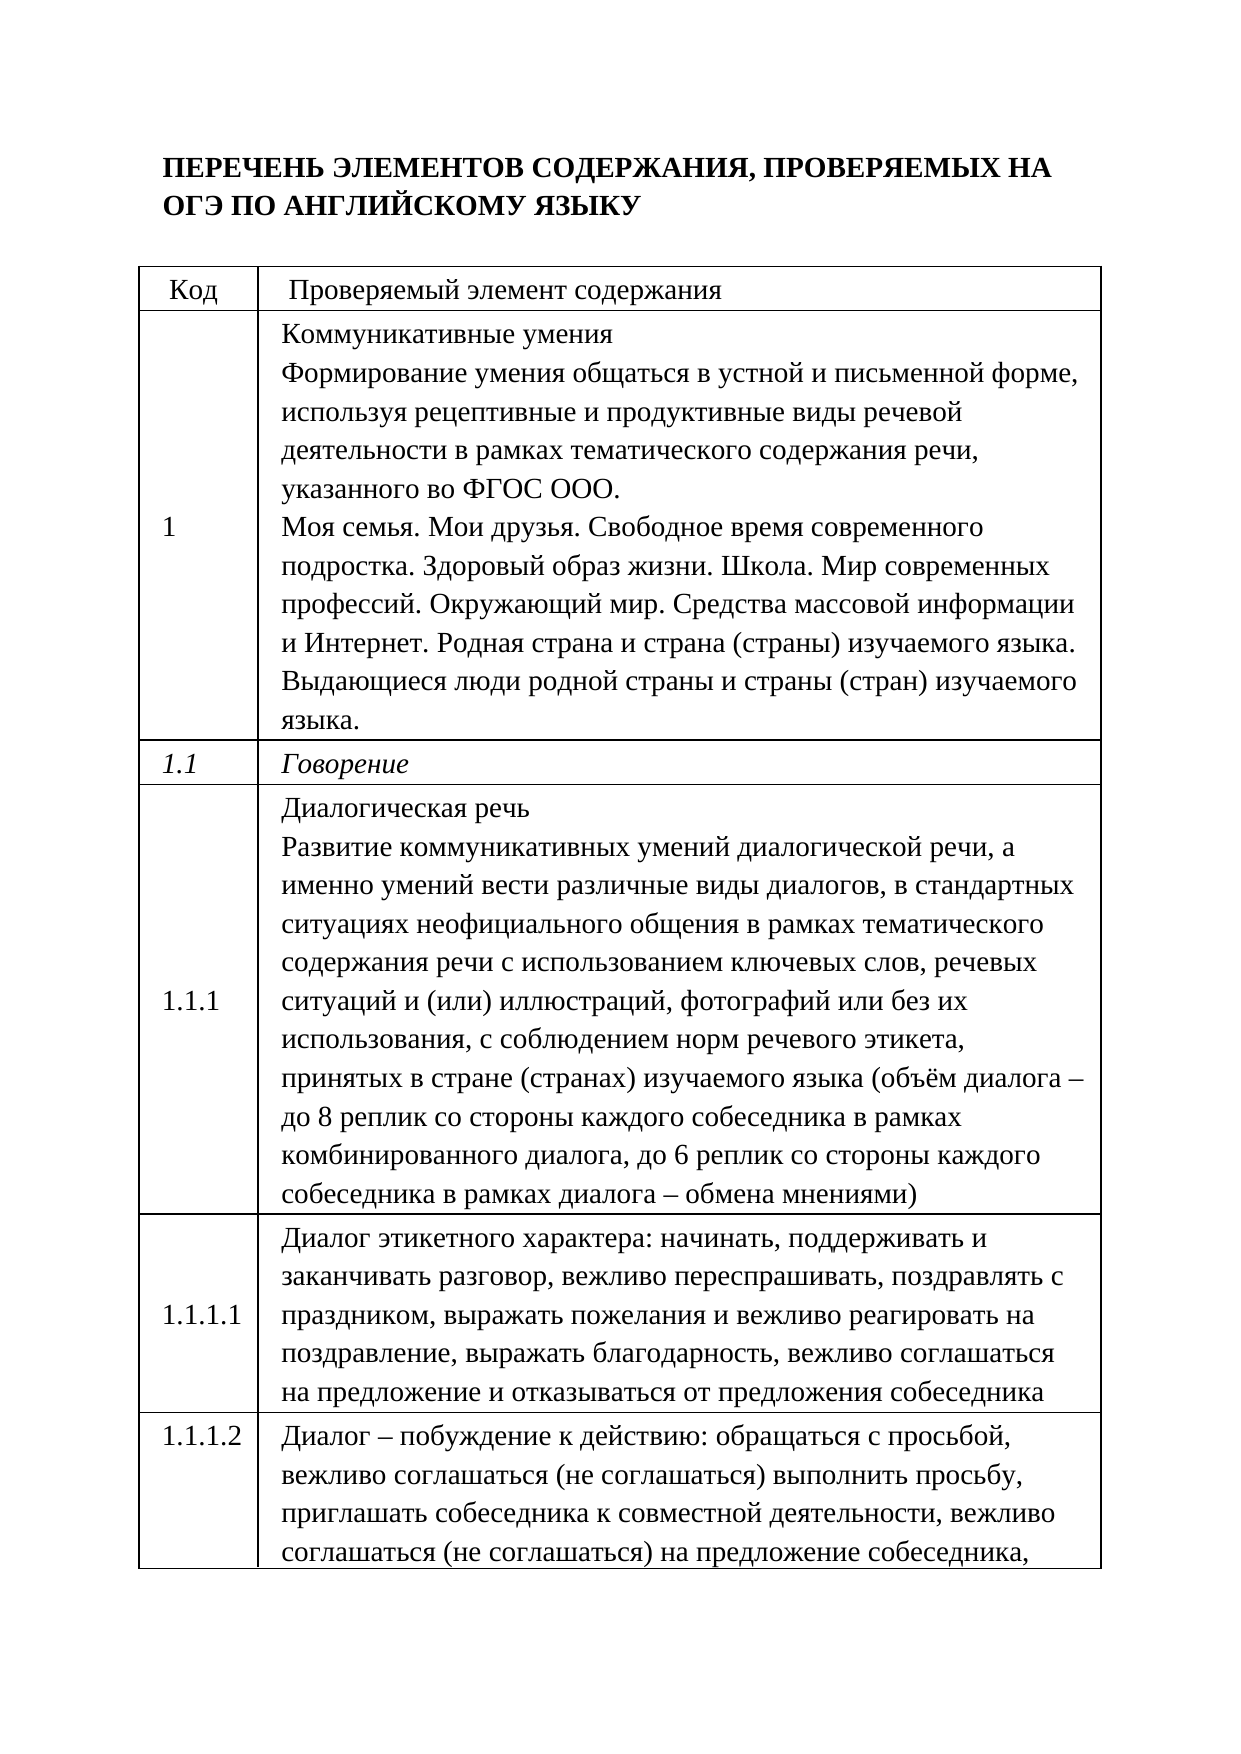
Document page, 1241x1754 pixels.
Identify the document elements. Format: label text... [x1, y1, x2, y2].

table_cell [259, 1413, 1100, 1567]
table_header Проверяемый элемент содержания [259, 267, 1100, 310]
table_header Код [140, 267, 257, 310]
table_cell Диалогическая речь Развитие коммуникативных умений диалогической речи, а именно умений вести различные виды диалогов, в стандартных ситуациях неофициального общения в рамках тематического содержания речи с использованием ключевых слов, речевых ситуаций и (или) иллюстраций, фотографий или без их использования, с соблюдением норм речевого этикета, принятых в стране (странах) изучаемого языка (объём диалога – до 8 реплик со стороны каждого собеседника в рамках комбинированного диалога, до 6 реплик со стороны каждого собеседника в рамках диалога – обмена мнениями) [259, 785, 1100, 1213]
table_cell 1.1.1.2 [140, 1413, 257, 1567]
table_cell Диалог этикетного характера: начинать, поддерживать и заканчивать разговор, вежливо переспрашивать, поздравлять с праздником, выражать пожелания и вежливо реагировать на поздравление, выражать благодарность, вежливо соглашаться на предложение и отказываться от предложения собеседника [259, 1215, 1100, 1411]
table_cell 1 [140, 311, 257, 739]
table_cell Коммуникативные умения Формирование умения общаться в устной и письменной форме, используя рецептивные и продуктивные виды речевой деятельности в рамках тематического содержания речи, указанного во ФГОС ООО. Моя семья. Мои друзья. Свободное время современного подростка. Здоровый образ жизни. Школа. Мир современных профессий. Окружающий мир. Средства массовой информации и Интернет. Родная страна и страна (страны) изучаемого языка. Выдающиеся люди родной страны и страны (стран) изучаемого языка. [259, 311, 1100, 739]
table_cell 1.1.1 [140, 785, 257, 1213]
table_cell 1.1.1.1 [140, 1215, 257, 1411]
table_cell Говорение [259, 741, 1100, 783]
table_cell 1.1 [140, 741, 257, 783]
text ПЕРЕЧЕНЬ ЭЛЕМЕНТОВ СОДЕРЖАНИЯ, ПРОВЕРЯЕМЫХ НА ОГЭ ПО АНГЛИЙСКОМУ ЯЗЫКУ [162, 150, 1090, 222]
